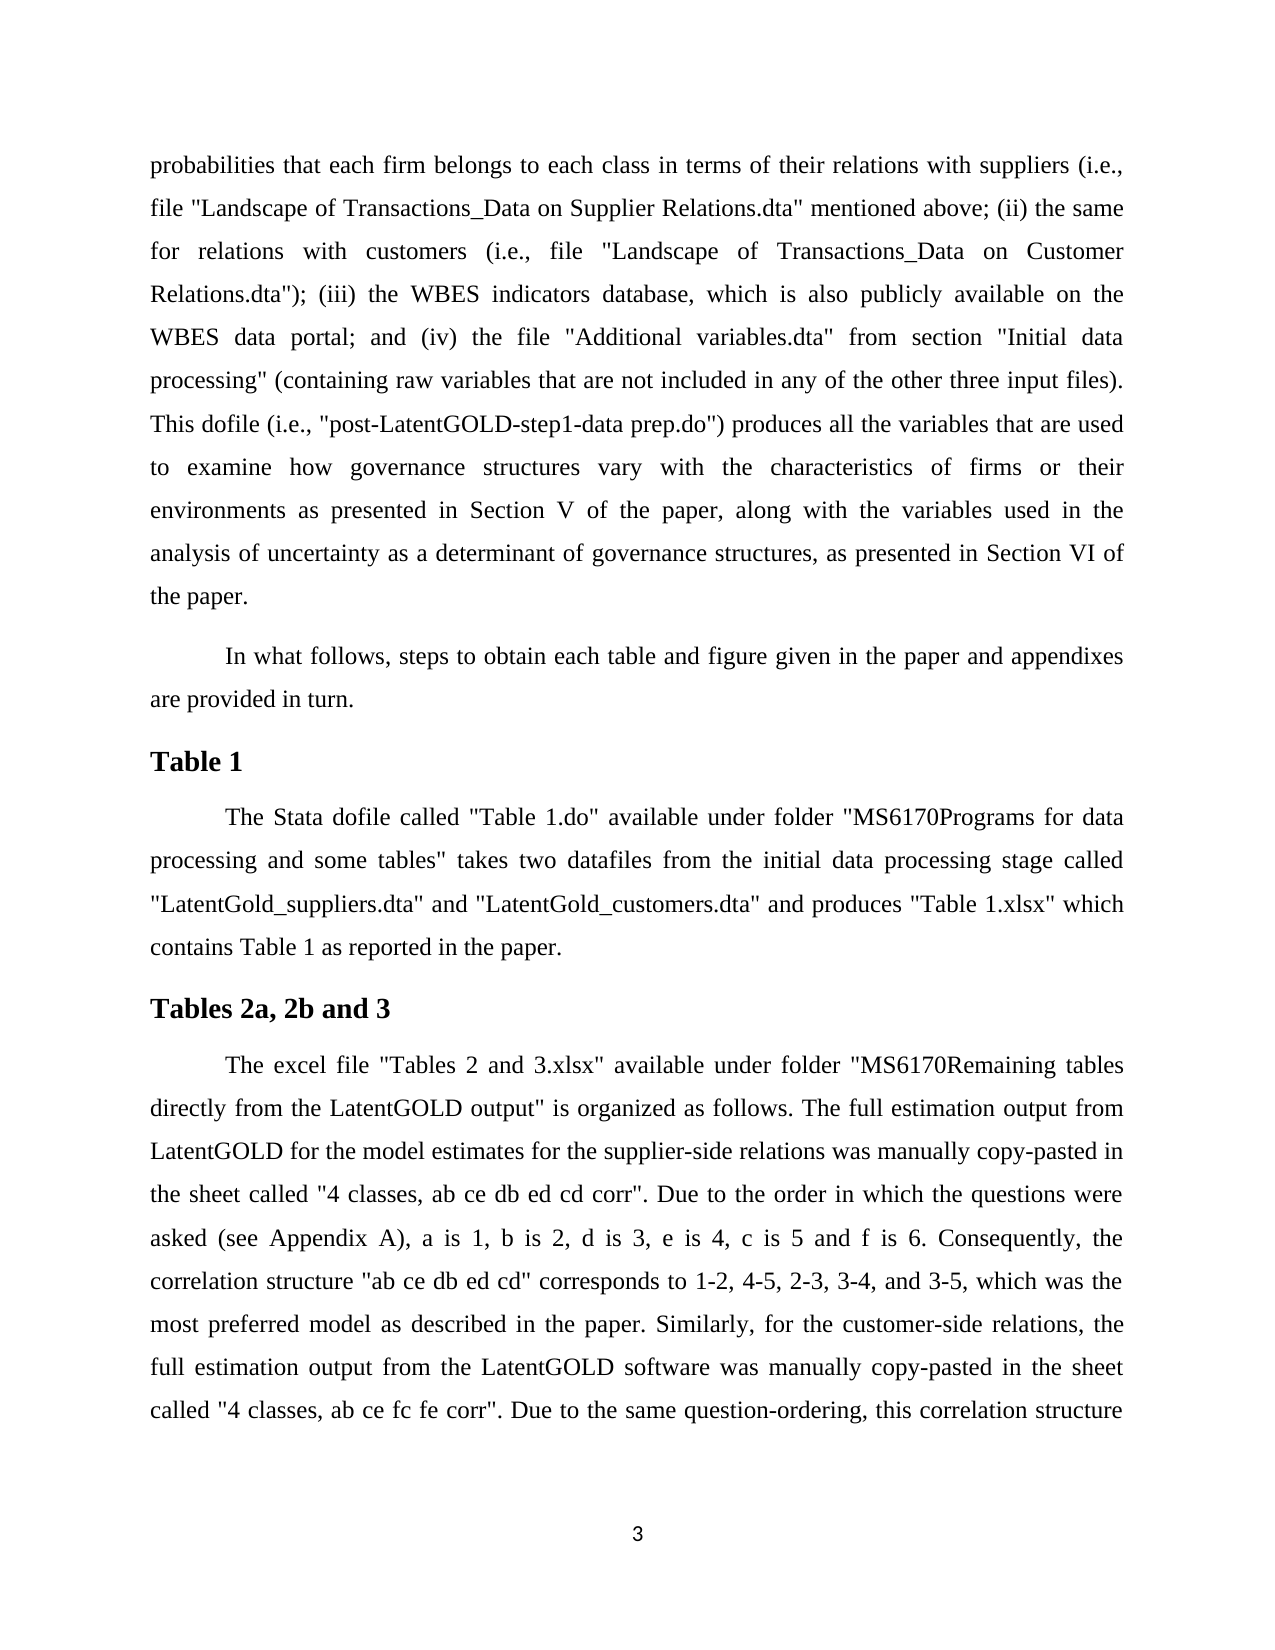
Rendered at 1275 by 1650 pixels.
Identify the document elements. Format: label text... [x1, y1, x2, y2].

text The Stata dofile called "Table 1.do" available under folder "MS6170Programs for data processing and some tables" takes two datafiles from the initial data processing stage called "LatentGold_suppliers.dta" and "LatentGold_customers.dta" and produces "Table 1.xlsx" which contains Table 1 as reported in the paper. [150, 802, 1125, 961]
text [150, 150, 1125, 610]
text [150, 1050, 1125, 1424]
text In what follows, steps to obtain each table and figure given in the paper and appendixes are provided in turn. [150, 641, 1125, 713]
subtitle Table 1 [150, 744, 1125, 777]
subtitle Tables 2a, 2b and 3 [150, 992, 1125, 1025]
